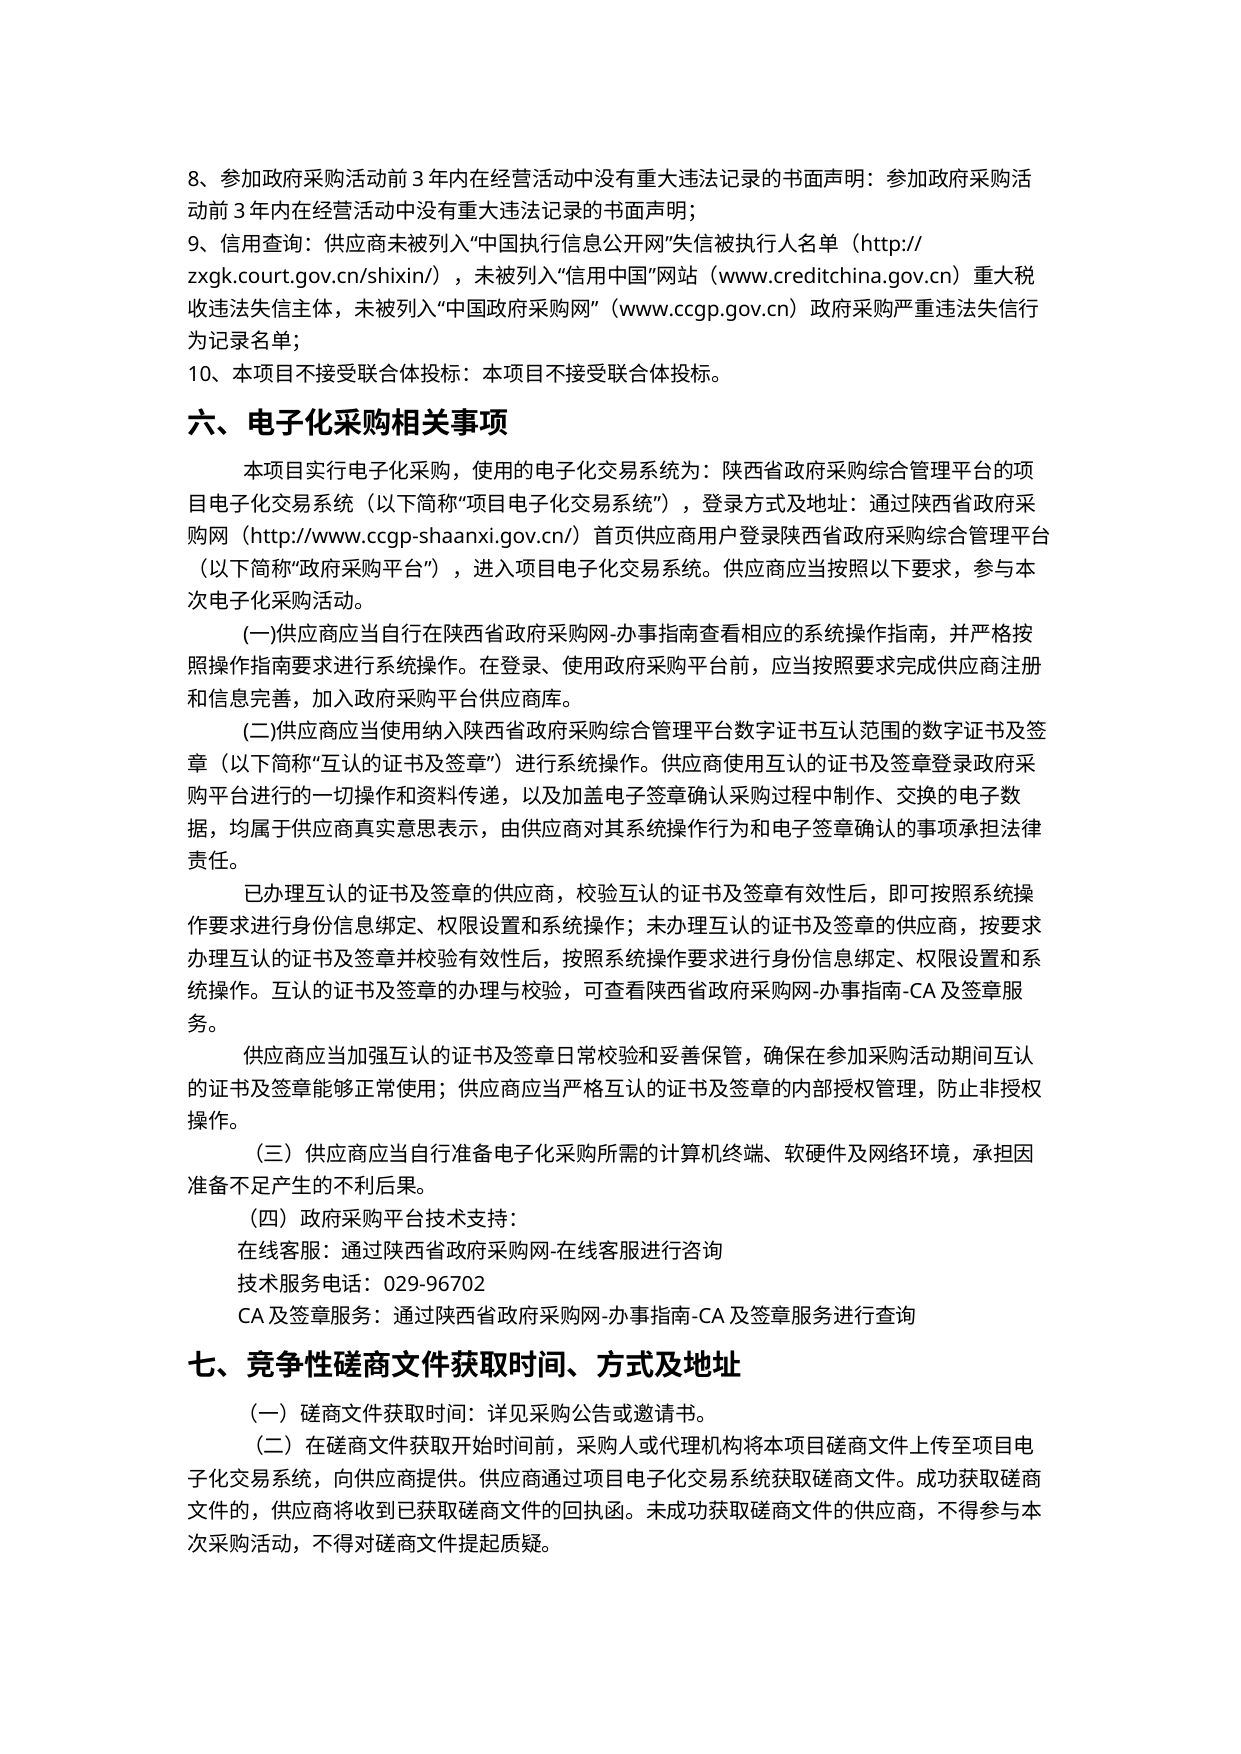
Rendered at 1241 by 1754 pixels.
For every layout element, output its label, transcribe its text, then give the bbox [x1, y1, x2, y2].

text 已办理互认的证书及签章的供应商，校验互认的证书及签章有效性后，即可按照系统操作要求进行身份信息绑定、权限设置和系统操作；未办理互认的证书及签章的供应商，按要求办理互认的证书及签章并校验有效性后，按照系统操作要求进行身份信息绑定、权限设置和系统操作。互认的证书及签章的办理与校验，可查看陕西省政府采购网-办事指南-CA及签章服务。 [187, 877, 1053, 1039]
text 供应商应当加强互认的证书及签章日常校验和妥善保管，确保在参加采购活动期间互认的证书及签章能够正常使用；供应商应当严格互认的证书及签章的内部授权管理，防止非授权操作。 [187, 1039, 1053, 1137]
text 在线客服：通过陕西省政府采购网-在线客服进行咨询 [187, 1234, 1053, 1267]
text 本项目实行电子化采购，使用的电子化交易系统为：陕西省政府采购综合管理平台的项目电子化交易系统（以下简称“项目电子化交易系统”），登录方式及地址：通过陕西省政府采购网（http://www.ccgp-shaanxi.gov.cn/）首页供应商用户登录陕西省政府采购综合管理平台（以下简称“政府采购平台”），进入项目电子化交易系统。供应商应当按照以下要求，参与本次电子化采购活动。 [187, 454, 1053, 617]
text CA及签章服务：通过陕西省政府采购网-办事指南-CA及签章服务进行查询 [187, 1299, 1053, 1332]
text 七、竞争性磋商文件获取时间、方式及地址 [187, 1332, 1053, 1397]
text （四）政府采购平台技术支持： [187, 1202, 1053, 1234]
text 9、信用查询：供应商未被列入“中国执行信息公开网”失信被执行人名单（http://zxgk.court.gov.cn/shixin/），未被列入“信用中国”网站（www.creditchina.gov.cn）重大税收违法失信主体，未被列入“中国政府采购网”（www.ccgp.gov.cn）政府采购严重违法失信行为记录名单； [187, 227, 1053, 357]
text (一)供应商应当自行在陕西省政府采购网-办事指南查看相应的系统操作指南，并严格按照操作指南要求进行系统操作。在登录、使用政府采购平台前，应当按照要求完成供应商注册和信息完善，加入政府采购平台供应商库。 [187, 617, 1053, 714]
text （二）在磋商文件获取开始时间前，采购人或代理机构将本项目磋商文件上传至项目电子化交易系统，向供应商提供。供应商通过项目电子化交易系统获取磋商文件。成功获取磋商文件的，供应商将收到已获取磋商文件的回执函。未成功获取磋商文件的供应商，不得参与本次采购活动，不得对磋商文件提起质疑。 [187, 1429, 1053, 1559]
text (二)供应商应当使用纳入陕西省政府采购综合管理平台数字证书互认范围的数字证书及签章（以下简称“互认的证书及签章”）进行系统操作。供应商使用互认的证书及签章登录政府采购平台进行的一切操作和资料传递，以及加盖电子签章确认采购过程中制作、交换的电子数据，均属于供应商真实意思表示，由供应商对其系统操作行为和电子签章确认的事项承担法律责任。 [187, 714, 1053, 877]
text （三）供应商应当自行准备电子化采购所需的计算机终端、软硬件及网络环境，承担因准备不足产生的不利后果。 [187, 1137, 1053, 1202]
text （一）磋商文件获取时间：详见采购公告或邀请书。 [187, 1397, 1053, 1429]
text 技术服务电话：029-96702 [187, 1267, 1053, 1299]
text 10、本项目不接受联合体投标：本项目不接受联合体投标。 [187, 357, 1053, 389]
text 8、参加政府采购活动前3年内在经营活动中没有重大违法记录的书面声明：参加政府采购活动前3年内在经营活动中没有重大违法记录的书面声明； [187, 162, 1053, 227]
text 六、电子化采购相关事项 [187, 389, 1053, 454]
